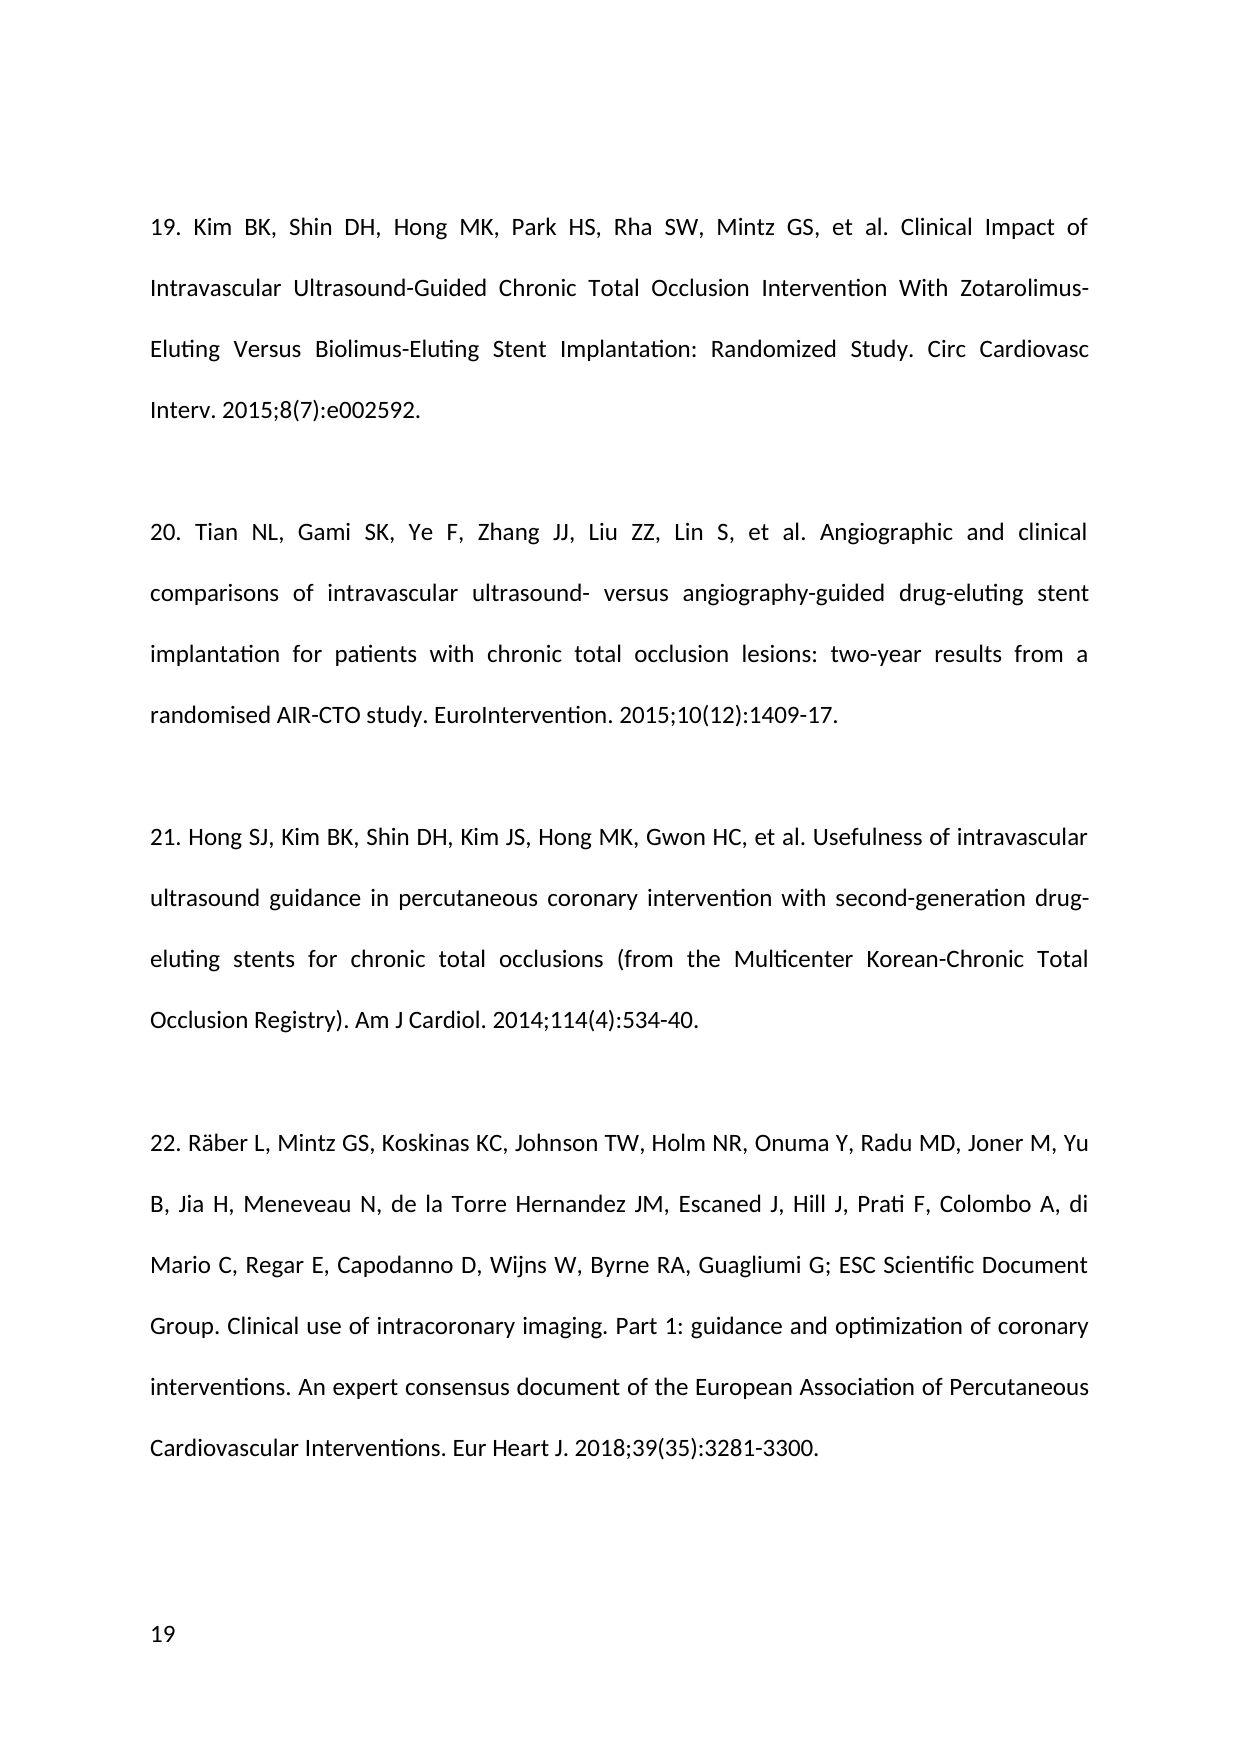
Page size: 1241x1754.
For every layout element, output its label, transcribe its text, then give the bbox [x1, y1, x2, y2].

text 20. Tian NL, Gami SK, Ye F, Zhang JJ, Liu ZZ, Lin S, et al. Angiographic and clinical comparisons of intravascular ultrasound- versus angiography-guided drug-eluting stent implantation for patients with chronic total occlusion lesions: two-year results from a randomised AIR-CTO study. EuroIntervention. 2015;10(12):1409-17. [150, 516, 1090, 730]
text 21. Hong SJ, Kim BK, Shin DH, Kim JS, Hong MK, Gwon HC, et al. Usefulness of intravascular ultrasound guidance in percutaneous coronary intervention with second-generation drug-eluting stents for chronic total occlusions (from the Multicenter Korean-Chronic Total Occlusion Registry). Am J Cardiol. 2014;114(4):534-40. [150, 821, 1090, 1035]
text 22. Räber L, Mintz GS, Koskinas KC, Johnson TW, Holm NR, Onuma Y, Radu MD, Joner M, Yu B, Jia H, Meneveau N, de la Torre Hernandez JM, Escaned J, Hill J, Prati F, Colombo A, di Mario C, Regar E, Capodanno D, Wijns W, Byrne RA, Guagliumi G; ESC Scientific Document Group. Clinical use of intracoronary imaging. Part 1: guidance and optimization of coronary interventions. An expert consensus document of the European Association of Percutaneous Cardiovascular Interventions. Eur Heart J. 2018;39(35):3281-3300. [150, 1127, 1090, 1462]
text 19. Kim BK, Shin DH, Hong MK, Park HS, Rha SW, Mintz GS, et al. Clinical Impact of Intravascular Ultrasound-Guided Chronic Total Occlusion Intervention With Zotarolimus-Eluting Versus Biolimus-Eluting Stent Implantation: Randomized Study. Circ Cardiovasc Interv. 2015;8(7):e002592. [150, 211, 1090, 425]
